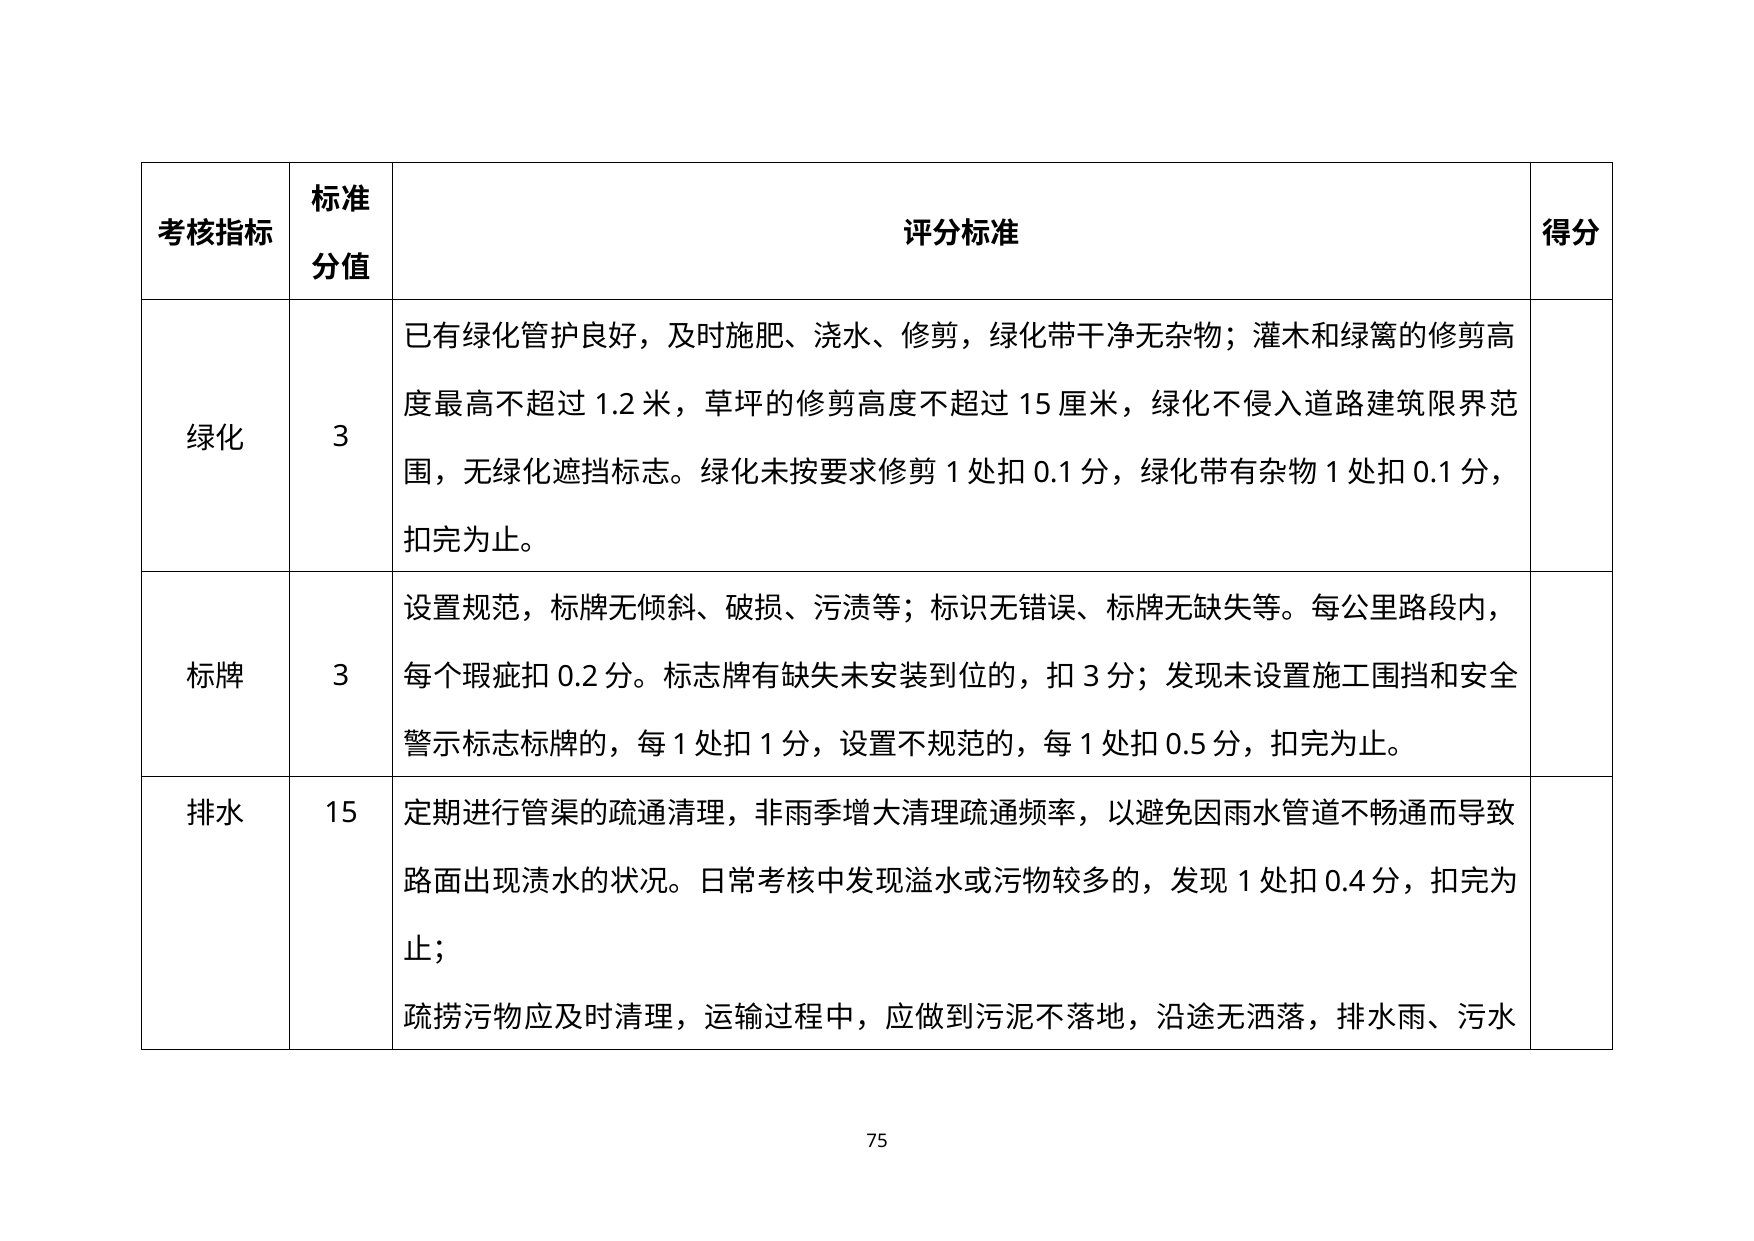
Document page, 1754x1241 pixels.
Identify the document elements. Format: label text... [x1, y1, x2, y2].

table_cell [393, 777, 1530, 1049]
table_cell 标牌 [142, 572, 289, 776]
table_cell 15 [290, 777, 392, 1049]
table_cell 3 [290, 300, 392, 571]
table_header 评分标准 [393, 163, 1530, 298]
table_cell 已有绿化管护良好，及时施肥、浇水、修剪，绿化带干净无杂物；灌木和绿篱的修剪高度最高不超过1.2米，草坪的修剪高度不超过15厘米，绿化不侵入道路建筑限界范围，无绿化遮挡标志。绿化未按要求修剪1处扣0.1分，绿化带有杂物1处扣0.1分，扣完为止。 [393, 300, 1530, 571]
table_cell 设置规范，标牌无倾斜、破损、污渍等；标识无错误、标牌无缺失等。每公里路段内，每个瑕疵扣0.2分。标志牌有缺失未安装到位的，扣3分；发现未设置施工围挡和安全警示标志标牌的，每1处扣1分，设置不规范的，每1处扣0.5分，扣完为止。 [393, 572, 1530, 776]
table_header 得分 [1531, 163, 1612, 298]
table_cell 3 [290, 572, 392, 776]
table_cell [1531, 572, 1612, 776]
table_header 考核指标 [142, 163, 289, 298]
table_cell 绿化 [142, 300, 289, 571]
table_header 标准分值 [290, 163, 392, 298]
table_cell 排水 [142, 777, 289, 1049]
table_cell [1531, 777, 1612, 1049]
table_cell [1531, 300, 1612, 571]
